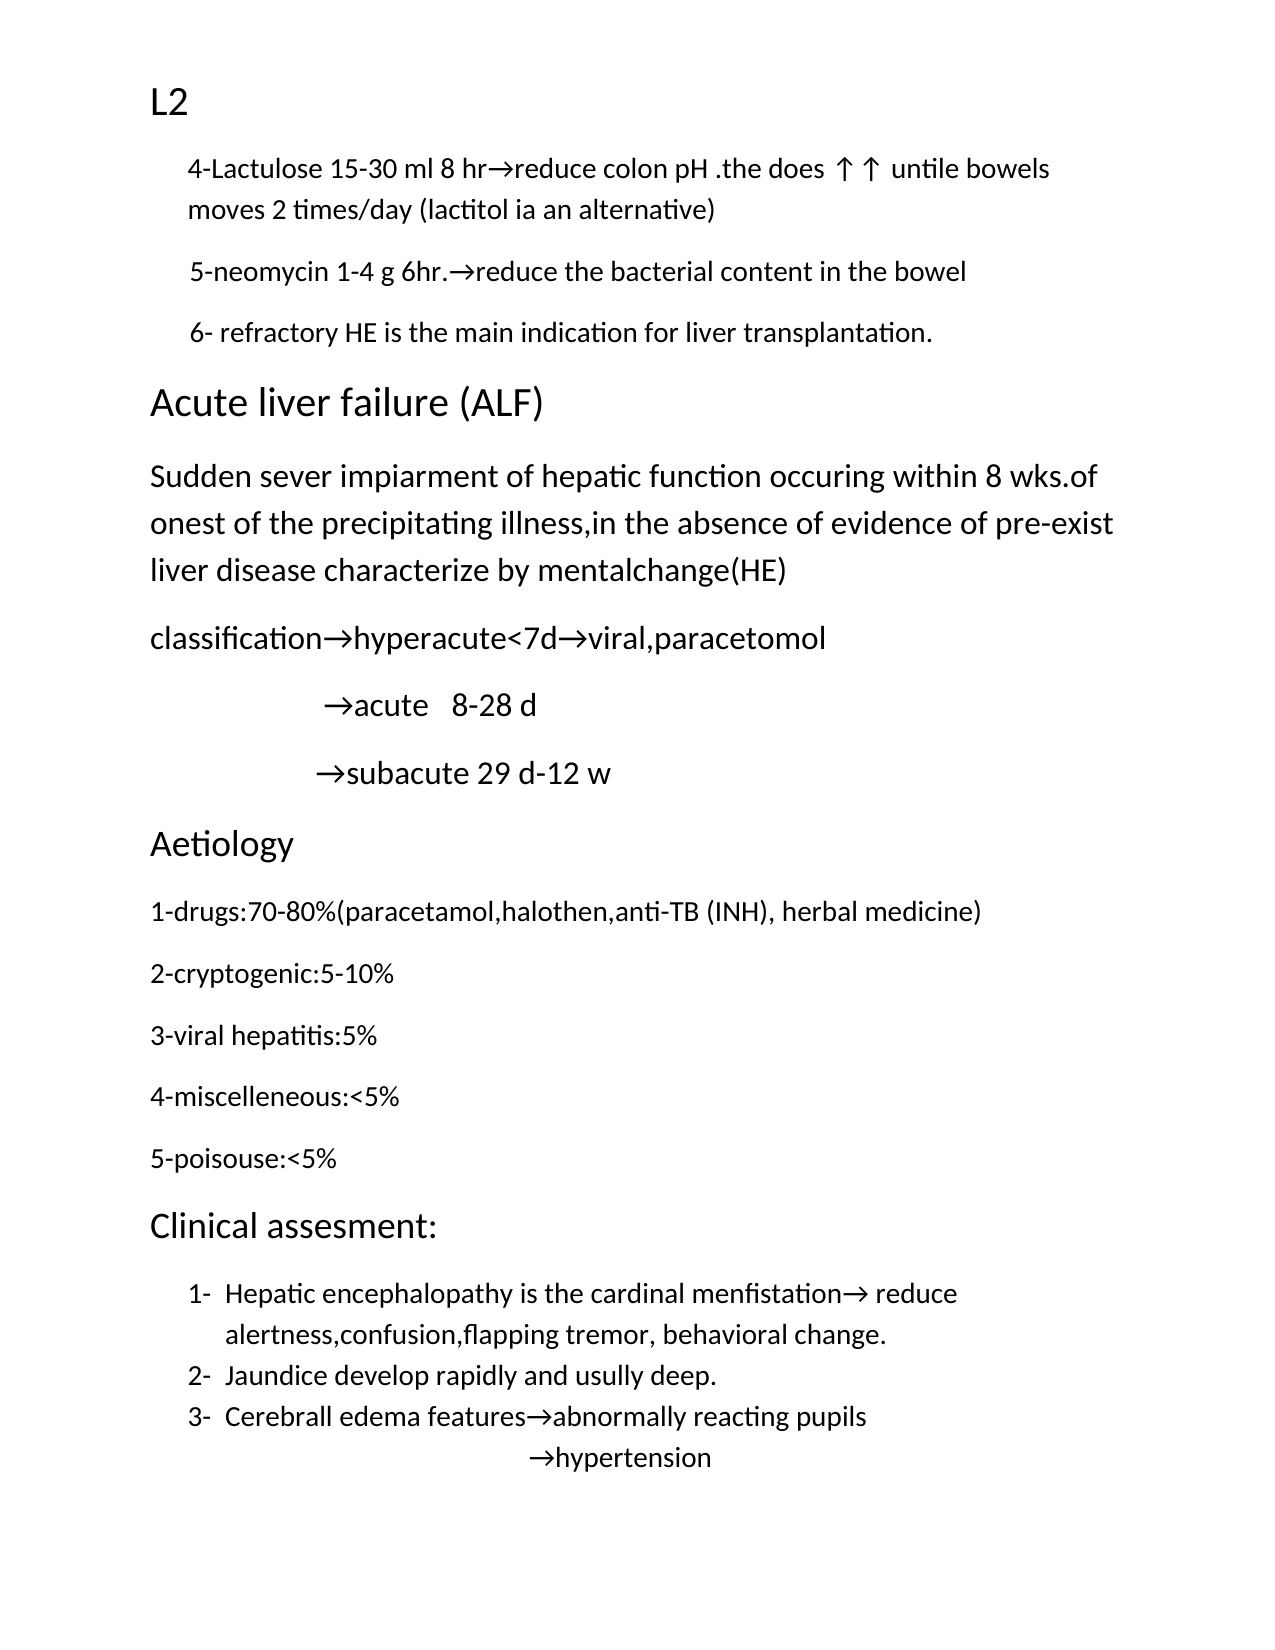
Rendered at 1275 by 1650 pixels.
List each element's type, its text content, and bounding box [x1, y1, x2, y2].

text Clinical assesment: [150, 1202, 1125, 1248]
text classification→hyperacute<7d→viral,paracetomol [150, 617, 1125, 657]
text 3-viral hepatitis:5% [150, 1017, 1125, 1052]
text Acute liver failure (ALF) [150, 376, 1125, 427]
text 4-Lactulose 15-30 ml 8 hr→reduce colon pH .the does ↑↑ untile bowels moves 2 times/day (lactitol ia an alternative) [187, 150, 1125, 227]
list Jaundice develop rapidly and usully deep. [187, 1357, 1125, 1393]
text Sudden sever impiarment of hepatic function occuring within 8 wks.of onest of the precipitating illness,in the absence of evidence of pre-exist liver disease characterize by mentalchange(HE) [150, 456, 1125, 590]
text Aetiology [150, 819, 1125, 865]
text 4-miscelleneous:<5% [150, 1078, 1125, 1114]
text →acute 8-28 d [150, 684, 1125, 725]
text 1-drugs:70-80%(paracetamol,halothen,anti-TB (INH), herbal medicine) [150, 893, 1125, 929]
text 5-neomycin 1-4 g 6hr.→reduce the bacterial content in the bowel [150, 253, 1125, 288]
list Cerebrall edema features→abnormally reacting pupils [187, 1398, 1125, 1434]
list Hepatic encephalopathy is the cardinal menfistation→ reduce alertness,confusion,flapping tremor, behavioral change. [187, 1275, 1125, 1352]
text 6- refractory HE is the main indication for liver transplantation. [150, 314, 1125, 350]
text →subacute 29 d-12 w [150, 752, 1125, 793]
list →hypertension [225, 1439, 1125, 1475]
text 5-poisouse:<5% [150, 1140, 1125, 1176]
text 2-cryptogenic:5-10% [150, 955, 1125, 990]
